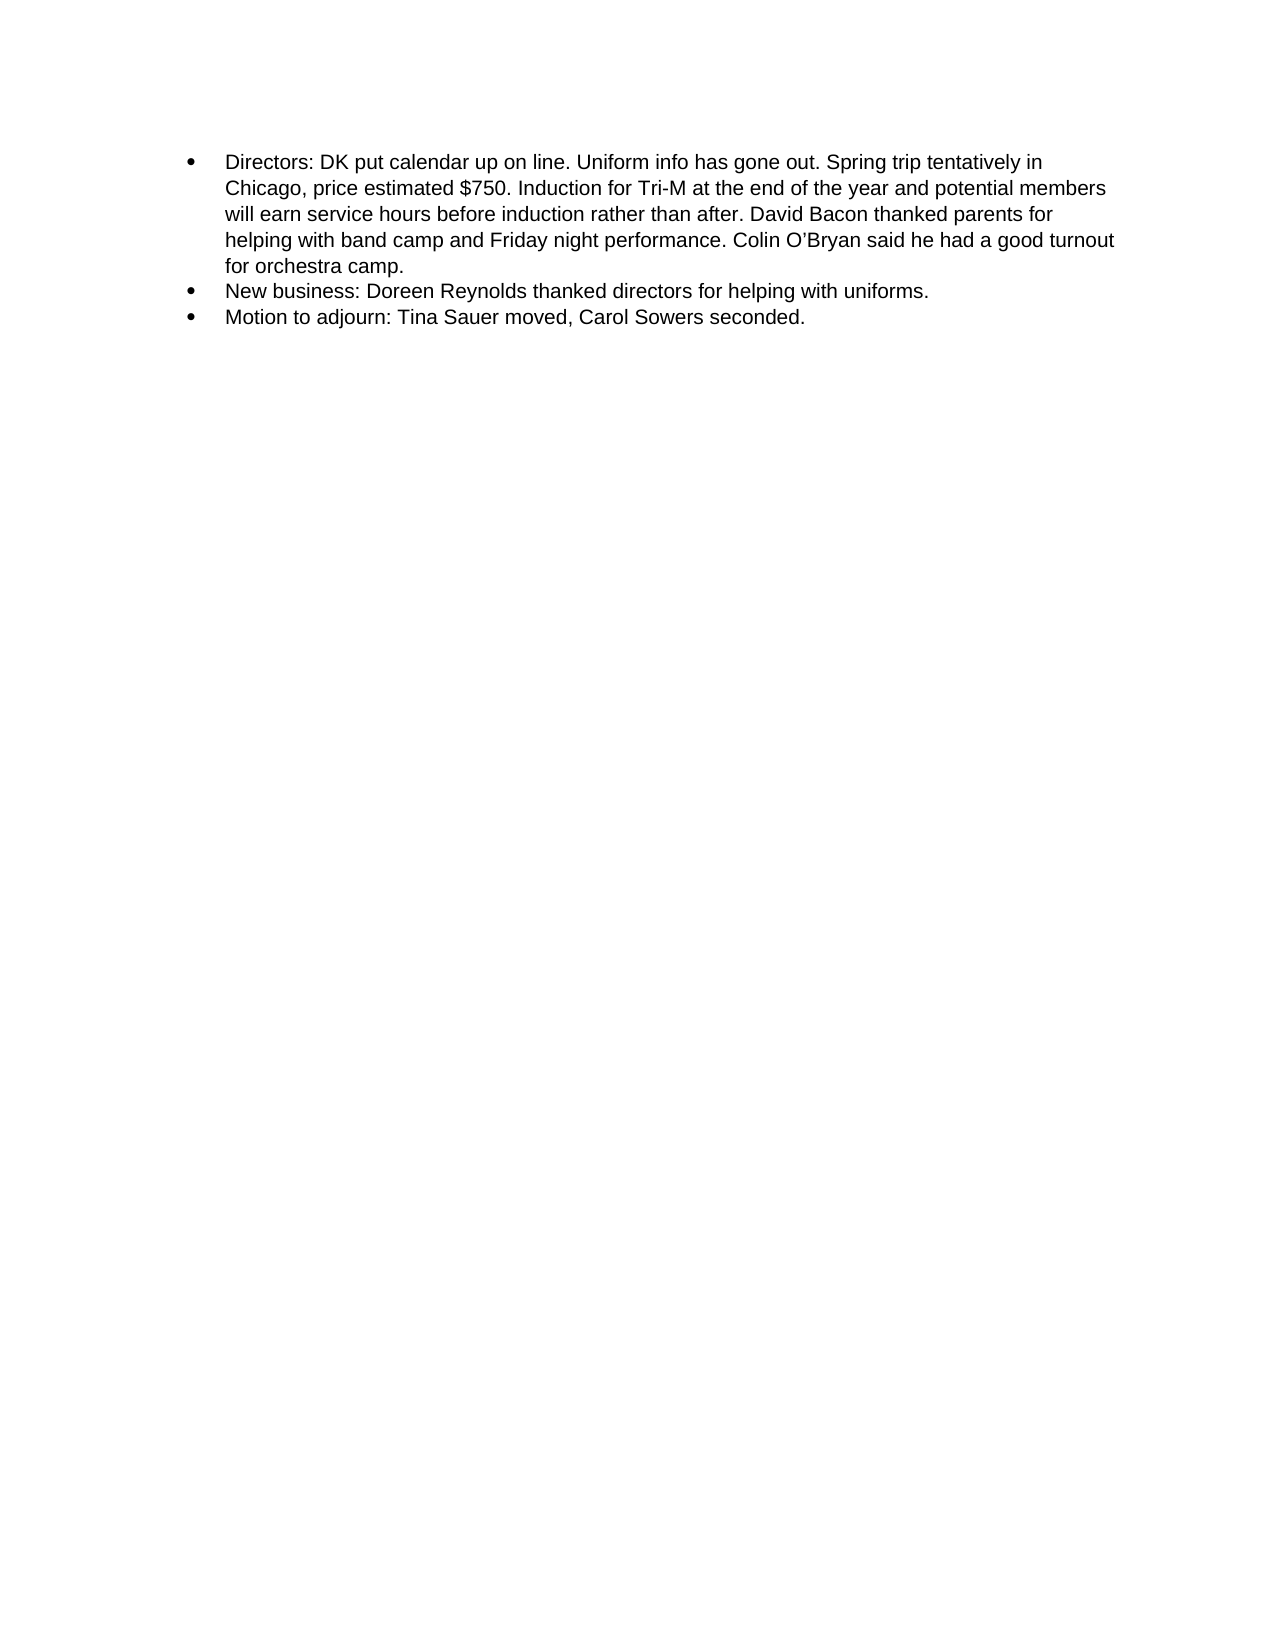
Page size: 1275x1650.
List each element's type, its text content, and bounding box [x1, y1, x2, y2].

list New business: Doreen Reynolds thanked directors for helping with uniforms. [187, 279, 1125, 303]
list Directors: DK put calendar up on line. Uniform info has gone out. Spring trip tentatively in Chicago, price estimated $750. Induction for Tri-M at the end of the year and potential members will earn service hours before induction rather than after. David Bacon thanked parents for helping with band camp and Friday night performance. Colin O’Bryan said he had a good turnout for orchestra camp. [187, 150, 1125, 277]
list Motion to adjourn: Tina Sauer moved, Carol Sowers seconded. [187, 305, 1125, 329]
